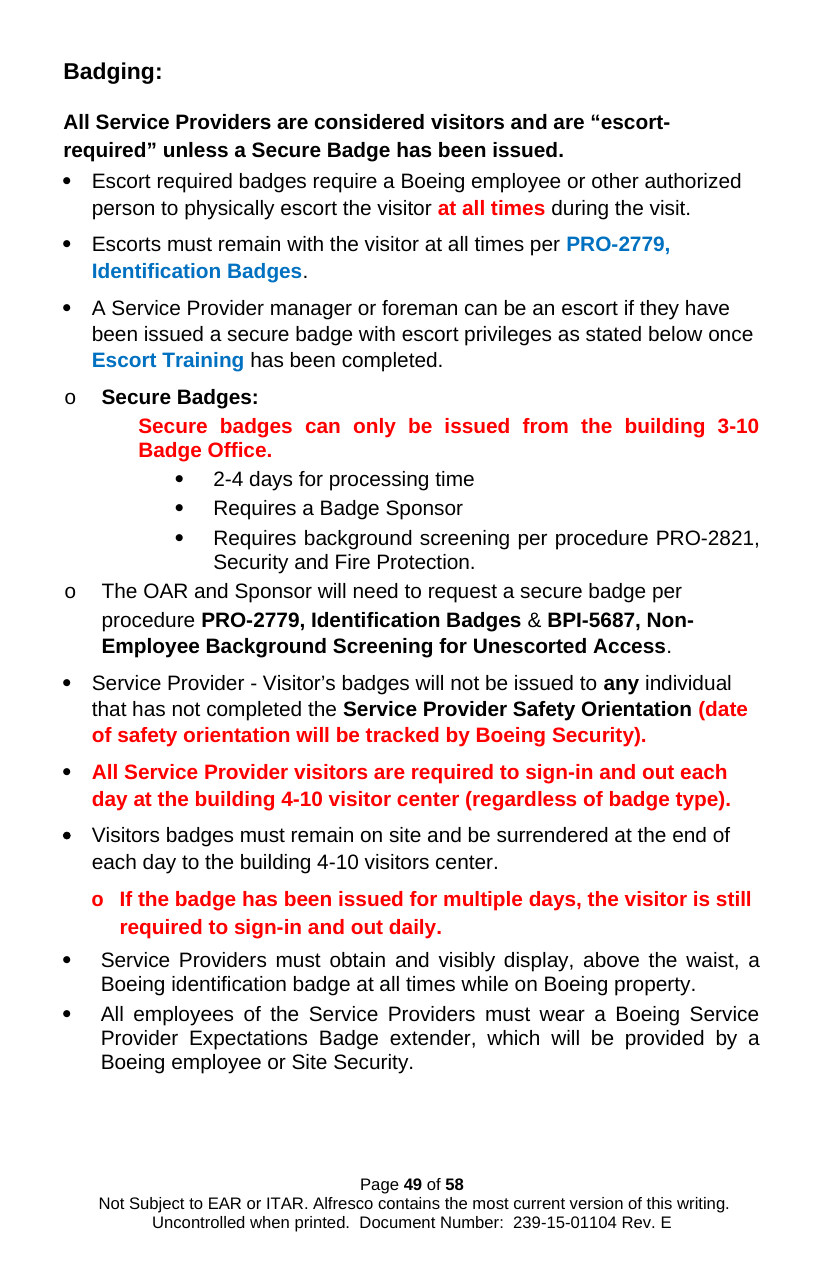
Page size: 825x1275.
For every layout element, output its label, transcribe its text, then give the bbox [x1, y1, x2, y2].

list 2-4 days for processing time [176, 467, 761, 491]
text Visitors badges must remain on site and be surrendered at the end of each day to the building 4-10 visitors center. [63, 823, 761, 874]
text If the badge has been issued for multiple days, the visitor is still required to sign-in and out daily. [91, 887, 761, 939]
subtitle All Service Providers are considered visitors and are “escort-required” unless a Secure Badge has been issued. [63, 110, 761, 161]
list The OAR and Sponsor will need to request a secure badge per procedure PRO-2779, Identification Badges & BPI-5687, Non-Employee Background Screening for Unescorted Access. [64, 579, 761, 658]
text All Service Provider visitors are required to sign-in and out each day at the building 4-10 visitor center (regardless of badge type). [63, 760, 761, 811]
text Escort required badges require a Boeing employee or other authorized person to physically escort the visitor at all times during the visit. [63, 169, 761, 219]
list Requires background screening per procedure PRO-2821, Security and Fire Protection. [176, 526, 761, 574]
text A Service Provider manager or foreman can be an escort if they have been issued a secure badge with escort privileges as stated below once Escort Training has been completed. [63, 296, 761, 372]
text Secure badges can only be issued from the building 3-10 Badge Office. [138, 413, 761, 461]
list Service Providers must obtain and visibly display, above the waist, a Boeing identification badge at all times while on Boeing property. [63, 948, 761, 996]
text Escorts must remain with the visitor at all times per PRO-2779, Identification Badges. [63, 232, 761, 283]
subtitle Badging: [63, 58, 761, 85]
list Requires a Badge Sponsor [176, 496, 761, 520]
list All employees of the Service Providers must wear a Boeing Service Provider Expectations Badge extender, which will be provided by a Boeing employee or Site Security. [63, 1001, 761, 1073]
text Service Provider - Visitor’s badges will not be issued to any individual that has not completed the Service Provider Safety Orientation (date of safety orientation will be tracked by Boeing Security). [63, 671, 761, 747]
list Secure Badges: [64, 385, 761, 411]
